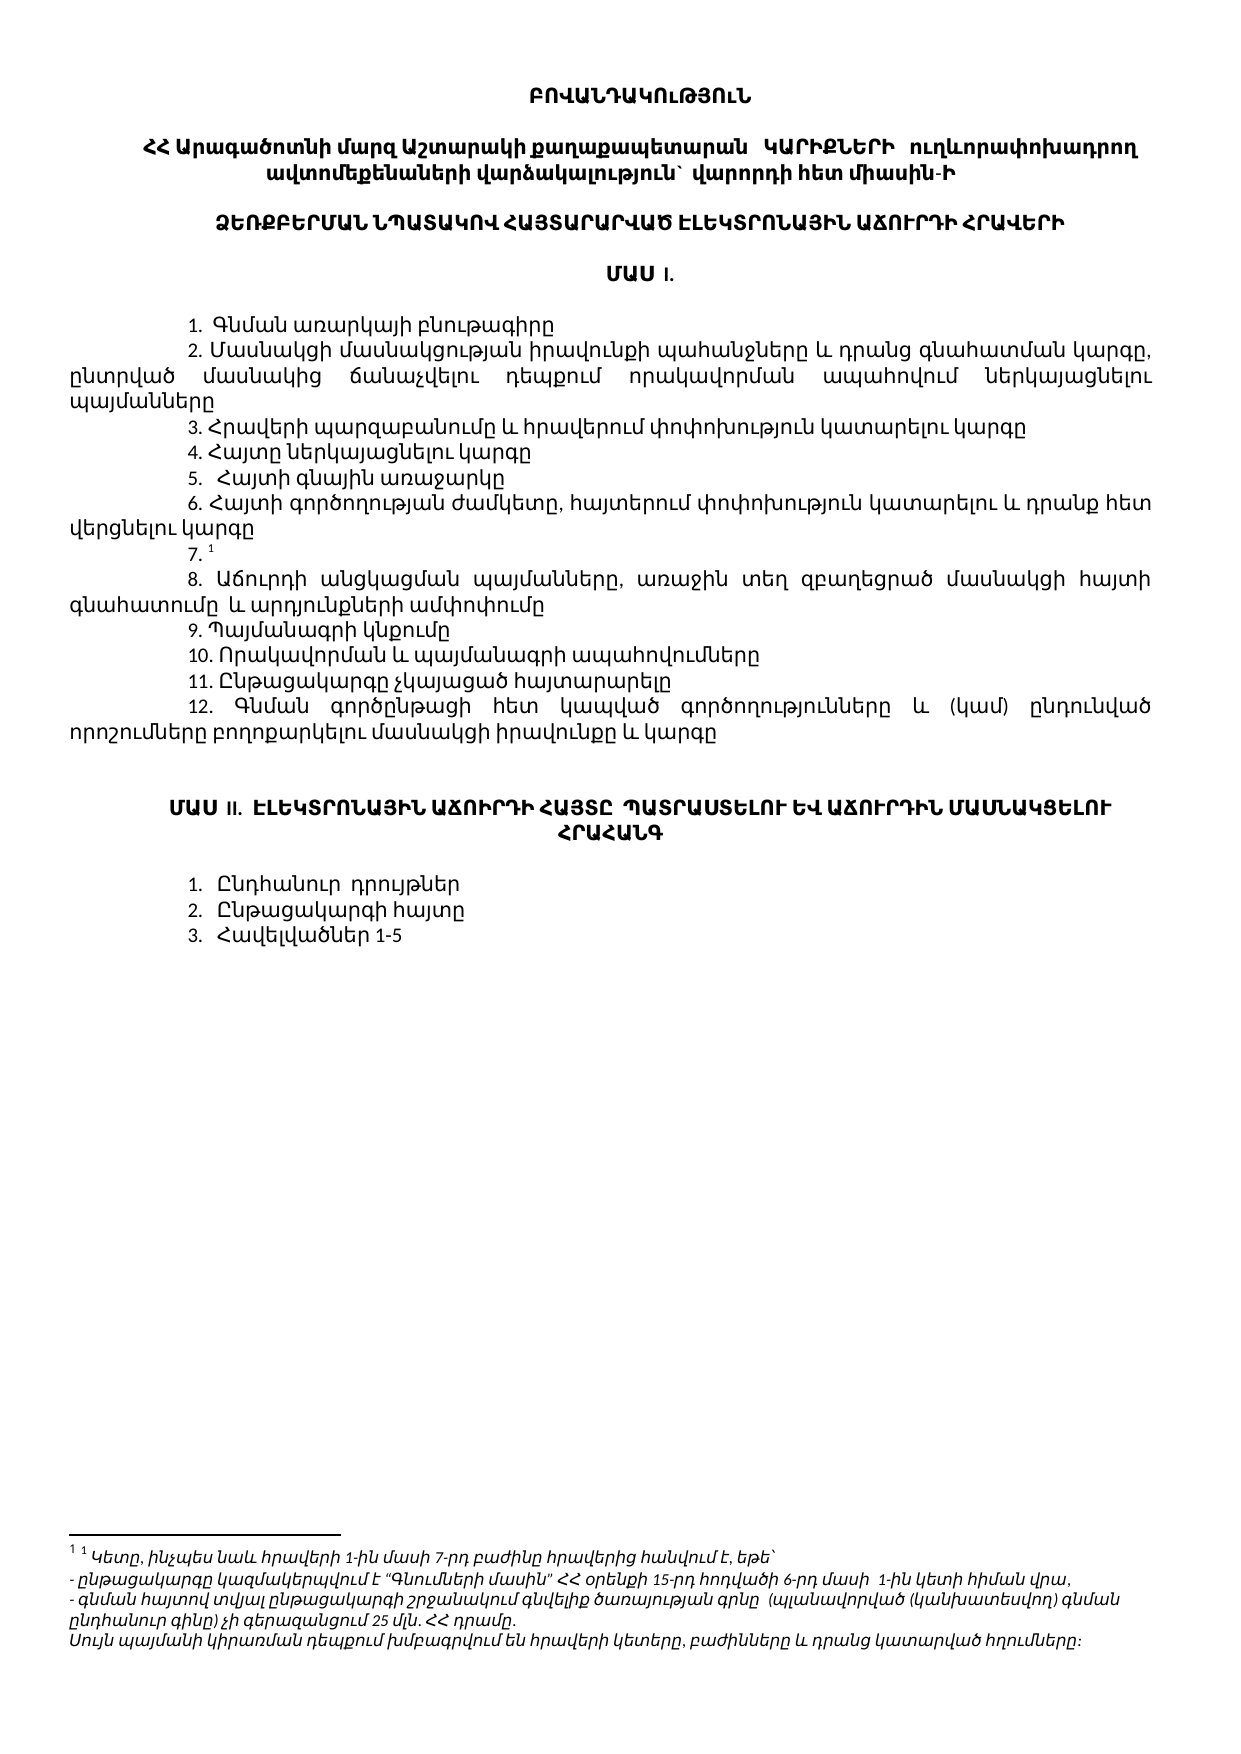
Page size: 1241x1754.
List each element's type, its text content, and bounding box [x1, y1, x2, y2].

text 2. Մասնակցի մասնակցության իրավունքի պահանջները և դրանց գնահատման կարգը, ընտրված մասնակից ճանաչվելու դեպքում որակավորման ապահովում ներկայացնելու պայմանները [69, 338, 1152, 414]
text 12. Գնման գործընթացի հետ կապված գործողությունները և (կամ) ընդունված որոշումները բողոքարկելու մասնակցի իրավունքը և կարգը [69, 693, 1152, 744]
text 2. Ընթացակարգի հայտը [69, 897, 1152, 922]
text 6. Հայտի գործողության ժամկետը, հայտերում փոփոխություն կատարելու և դրանք հետ վերցնելու կարգը [69, 490, 1152, 541]
text 7. [69, 541, 1152, 566]
text ՀՀ Արագածոտնի մարզ Աշտարակի քաղաքապետարան ԿԱՐԻՔՆԵՐԻ ուղևորափոխադրող ավտոմեքենաների վարձակալություն` վարորդի հետ միասին-Ի [69, 134, 1152, 185]
text 9. Պայմանագրի կնքումը [69, 617, 1152, 643]
text 4. Հայտը ներկայացնելու կարգը [69, 439, 1152, 465]
text 5. Հայտի գնային առաջարկը [69, 465, 1152, 490]
text ՁԵՌՔԲԵՐՄԱՆ ՆՊԱՏԱԿՈՎ ՀԱՅՏԱՐԱՐՎԱԾ ԷԼԵԿՏՐՈՆԱՅԻՆ ԱՃՈՒՐԴԻ ՀՐԱՎԵՐԻ [69, 211, 1152, 236]
text 3. Հրավերի պարզաբանումը և հրավերում փոփոխություն կատարելու կարգը [69, 414, 1152, 439]
text 11. Ընթացակարգը չկայացած հայտարարելը [69, 668, 1152, 693]
text 3. Հավելվածներ 1-5 [69, 922, 1152, 948]
text 10. Որակավորման և պայմանագրի ապահովումները [69, 643, 1152, 668]
text ՄԱՍ II. ԷԼԵԿՏՐՈՆԱՅԻՆ ԱՃՈԻՐԴԻ ՀԱՅՏԸ ՊԱՏՐԱՍՏԵԼՈՒ ԵՎ ԱՃՈՒՐԴԻՆ ՄԱՍՆԱԿՑԵԼՈՒ ՀՐԱՀԱՆԳ [69, 795, 1152, 846]
text ՄԱՍ I. [69, 261, 1152, 287]
text 1. Ընդհանուր դրույթներ [69, 871, 1152, 897]
text ԲՈՎԱՆԴԱԿՈւԹՅՈւՆ [69, 83, 1152, 109]
text 1. Գնման առարկայի բնութագիրը [69, 312, 1152, 338]
text 8. Աճուրդի անցկացման պայմանները, առաջին տեղ զբաղեցրած մասնակցի հայտի գնահատումը և արդյունքների ամփոփումը [69, 566, 1152, 617]
